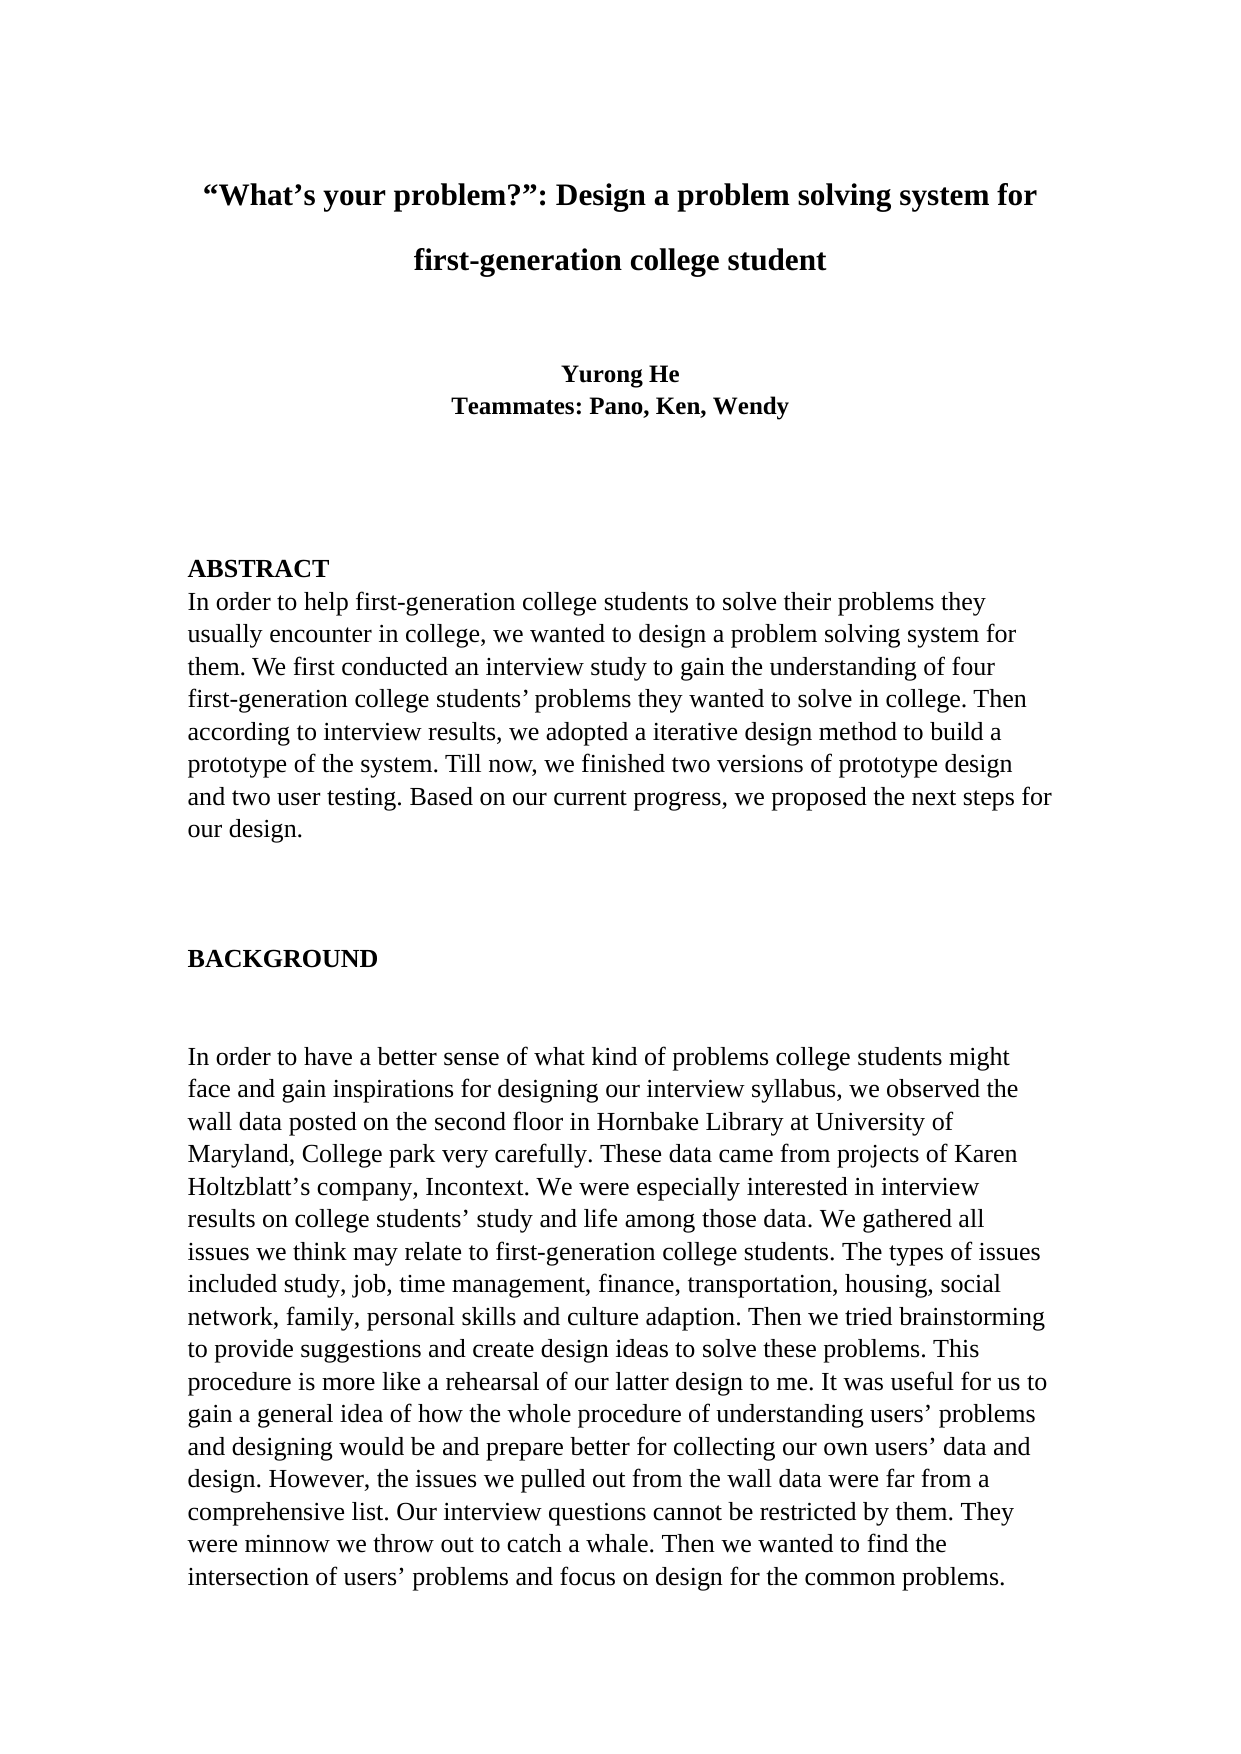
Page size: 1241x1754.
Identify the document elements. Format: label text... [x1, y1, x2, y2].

text Teammates: Pano, Ken, Wendy [187, 389, 1053, 422]
text “What’s your problem?”: Design a problem solving system for first-generation college student [187, 162, 1053, 292]
text ABSTRACT [187, 487, 1053, 584]
text Yurong He [187, 357, 1053, 389]
text In order to help first-generation college students to solve their problems they usually encounter in college, we wanted to design a problem solving system for them. We first conducted an interview study to gain the understanding of four first-generation college students’ problems they wanted to solve in college. Then according to interview results, we adopted a iterative design method to build a prototype of the system. Till now, we finished two versions of prototype design and two user testing. Based on our current progress, we proposed the next steps for our design. [187, 584, 1053, 844]
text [187, 877, 1053, 1592]
